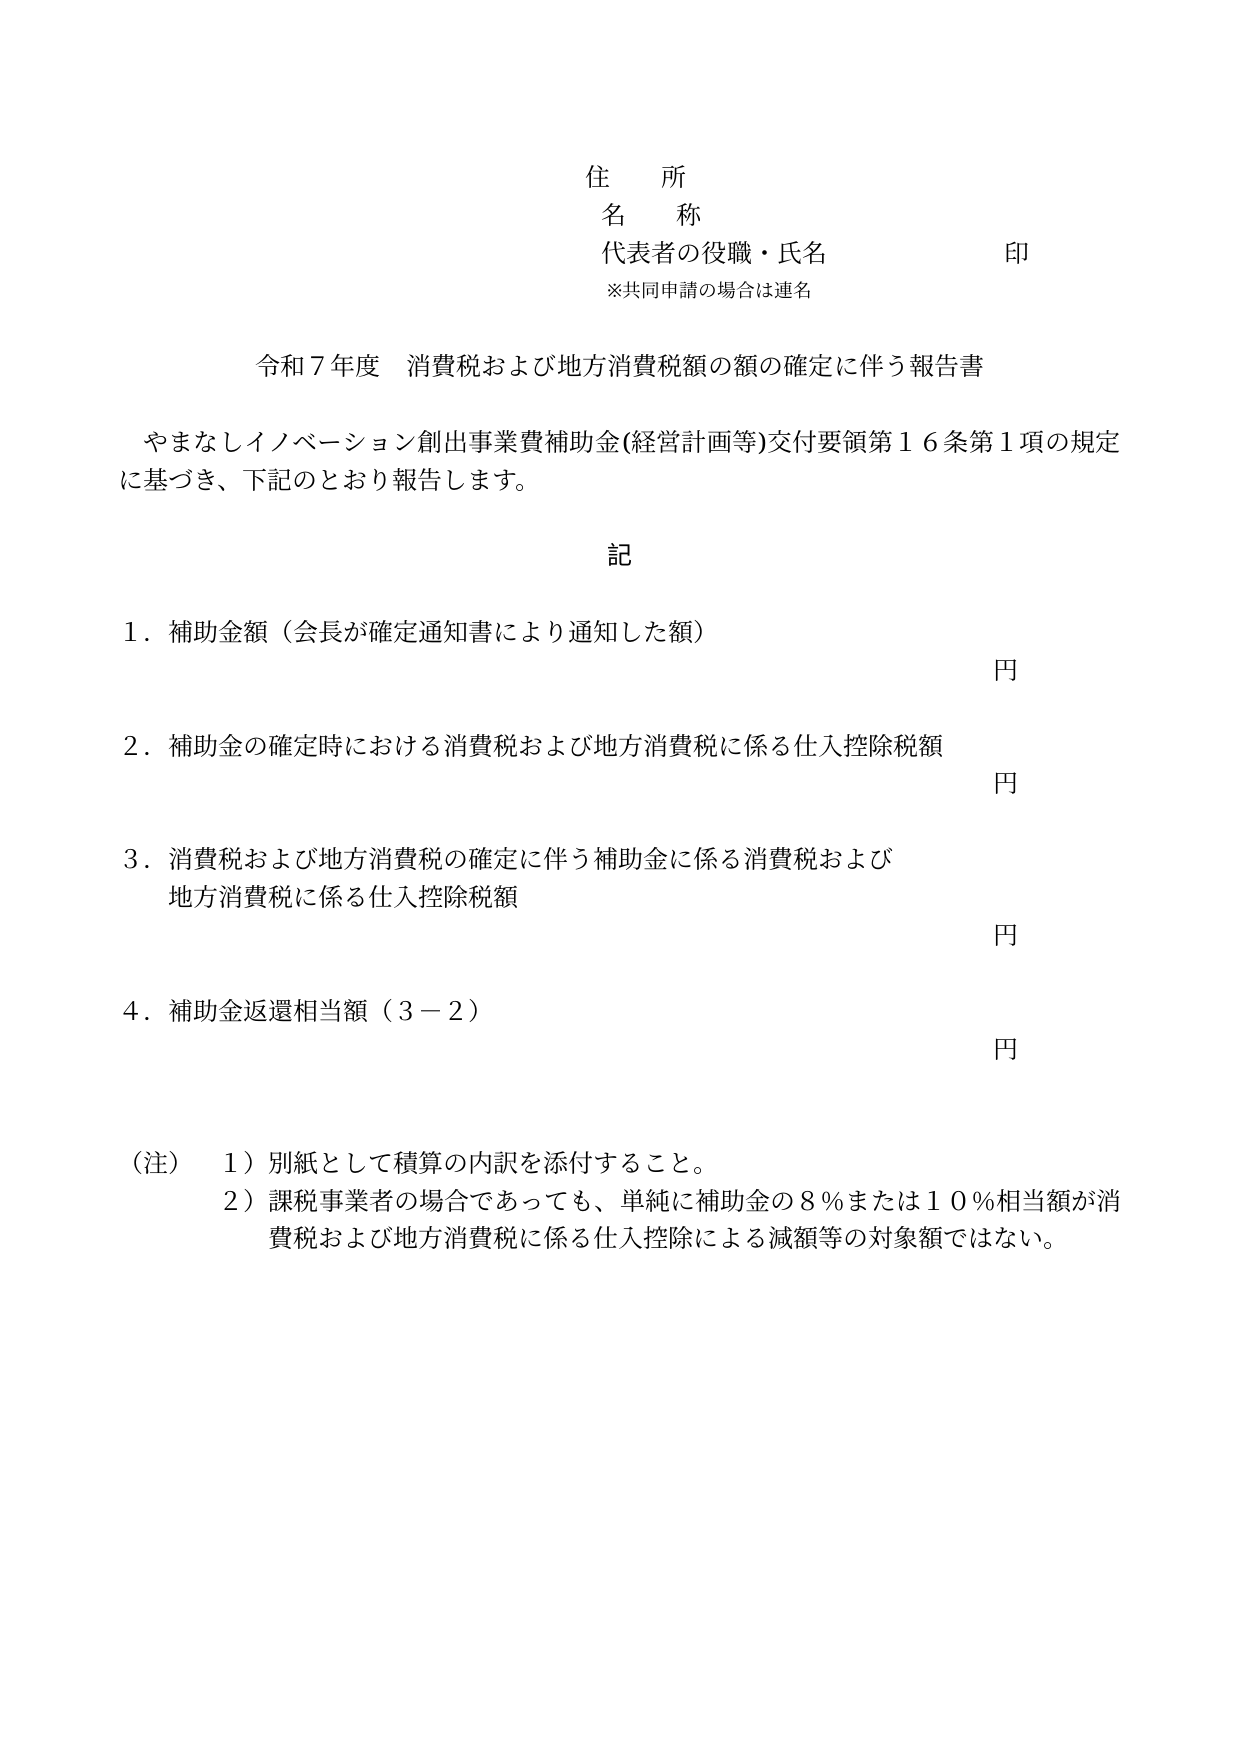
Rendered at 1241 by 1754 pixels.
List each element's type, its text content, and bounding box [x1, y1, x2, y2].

text 代表者の役職・氏名 印 [118, 232, 1122, 270]
text 円 [118, 649, 1122, 687]
text ※共同申請の場合は連名 [118, 270, 1122, 308]
text ３．消費税および地方消費税の確定に伴う補助金に係る消費税および [118, 839, 1122, 877]
text やまなしイノベーション創出事業費補助金(経営計画等)交付要領第１６条第１項の規定に基づき、下記のとおり報告します。 [118, 422, 1122, 498]
text 地方消費税に係る仕入控除税額 [118, 877, 1122, 915]
text ４．補助金返還相当額（３－２） [118, 991, 1122, 1029]
text 名 称 [118, 194, 1122, 232]
text 住 所 [118, 157, 1122, 194]
text ２）課税事業者の場合であっても、単純に補助金の８％または１０％相当額が消費税および地方消費税に係る仕入控除による減額等の対象額ではない。 [118, 1180, 1122, 1256]
text 令和７年度 消費税および地方消費税額の額の確定に伴う報告書 [118, 346, 1122, 384]
text １．補助金額（会長が確定通知書により通知した額） [118, 612, 1122, 649]
text ２．補助金の確定時における消費税および地方消費税に係る仕入控除税額 [118, 725, 1122, 763]
text 円 [118, 915, 1122, 953]
text 円 [118, 763, 1122, 801]
text 円 [118, 1029, 1122, 1067]
text （注） １）別紙として積算の内訳を添付すること。 [118, 1142, 1122, 1180]
subtitle 記 [118, 536, 1122, 574]
